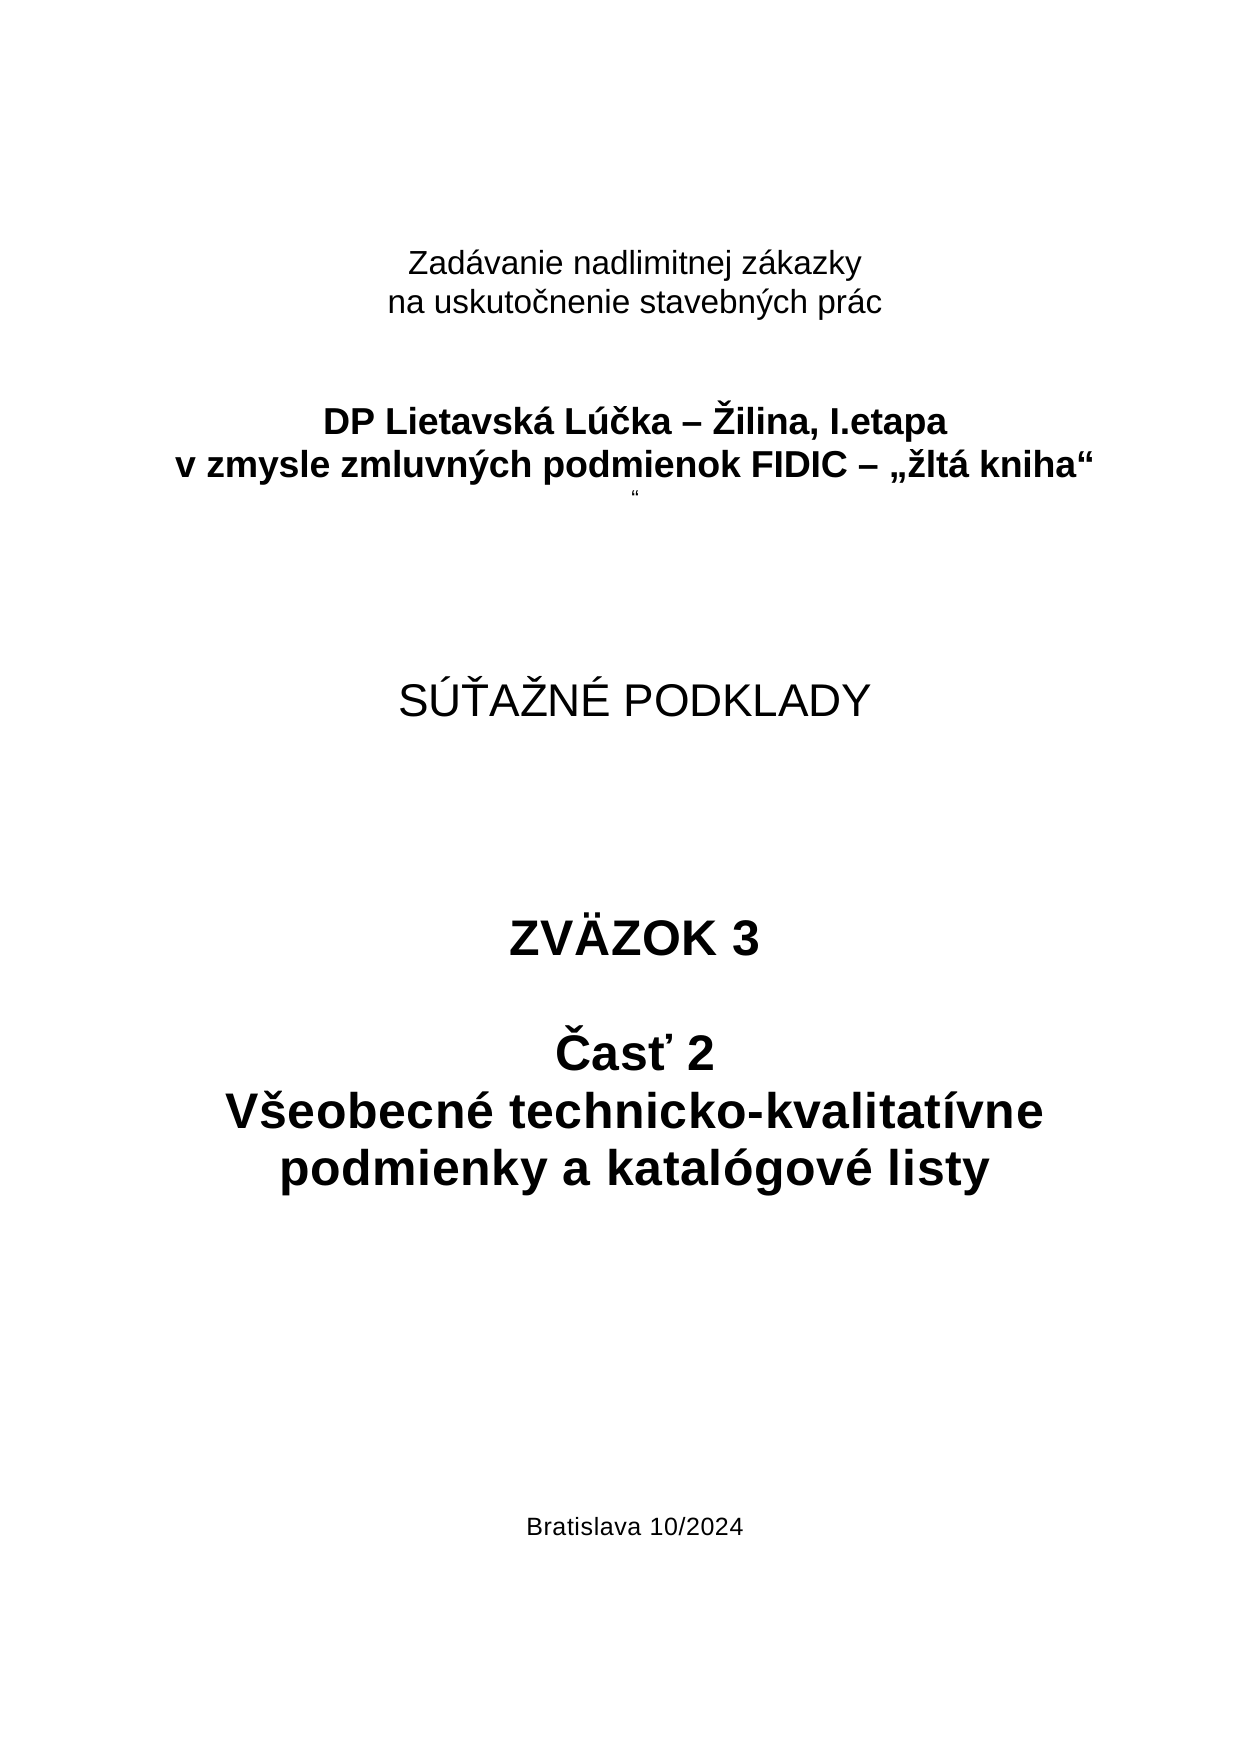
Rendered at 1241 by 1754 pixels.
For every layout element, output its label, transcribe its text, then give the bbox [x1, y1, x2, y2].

text Bratislava 10/2024 [133, 1512, 1137, 1541]
text DP Lietavská Lúčka – Žilina, I.etapa [133, 399, 1137, 442]
text Časť 2 [133, 1024, 1137, 1081]
text “ [133, 485, 1137, 512]
text v zmysle zmluvných podmienok FIDIC – „žltá kniha“ [133, 442, 1137, 485]
text na uskutočnenie stavebných prác [133, 282, 1137, 320]
text Zadávanie nadlimitnej zákazky [133, 243, 1137, 282]
text SÚŤAŽNÉ PODKLADY [133, 673, 1137, 726]
text Všeobecné technicko-kvalitatívne podmienky a katalógové listy [133, 1081, 1137, 1196]
text ZVӒZOK 3 [133, 909, 1137, 966]
